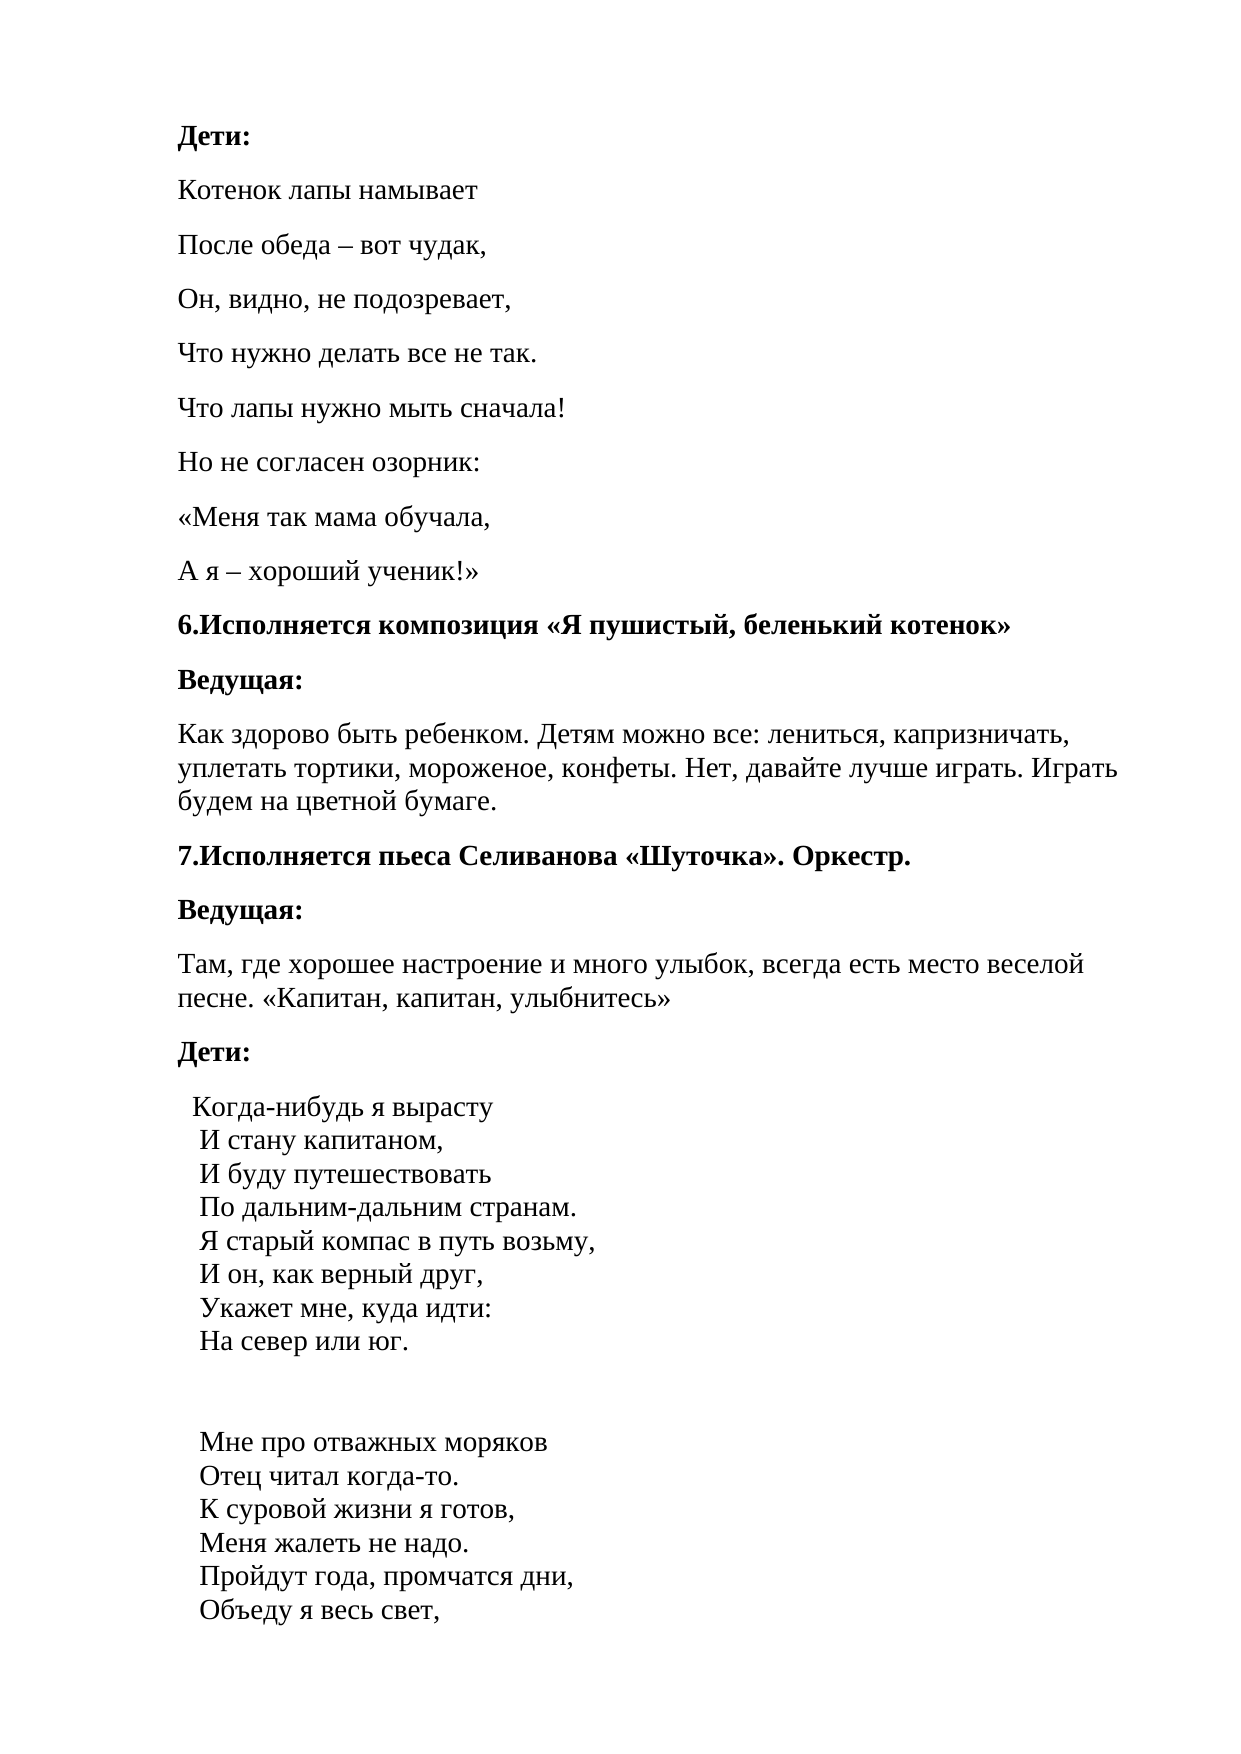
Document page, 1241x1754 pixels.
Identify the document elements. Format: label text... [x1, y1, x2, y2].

text 6.Исполняется композиция «Я пушистый, беленький котенок» [177, 607, 1152, 641]
text «Меня так мама обучала, [177, 499, 1152, 532]
text Но не согласен озорник: [177, 444, 1152, 478]
text А я – хороший ученик!» [177, 553, 1152, 587]
text Котенок лапы намывает [177, 172, 1152, 206]
text Дети: [177, 118, 1152, 152]
text Он, видно, не подозревает, [177, 281, 1152, 315]
text Там, где хорошее настроение и много улыбок, всегда есть место веселой песне. «Капитан, капитан, улыбнитесь» [177, 946, 1152, 1013]
text 7.Исполняется пьеса Селиванова «Шуточка». Оркестр. [177, 838, 1152, 871]
text Как здорово быть ребенком. Детям можно все: лениться, капризничать, уплетать тортики, мороженое, конфеты. Нет, давайте лучше играть. Играть будем на цветной бумаге. [177, 716, 1152, 817]
text Что нужно делать все не так. [177, 336, 1152, 369]
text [177, 1089, 1152, 1625]
text Что лапы нужно мыть сначала! [177, 390, 1152, 423]
text Ведущая: [177, 892, 1152, 926]
text После обеда – вот чудак, [177, 227, 1152, 260]
text Дети: [177, 1034, 1152, 1068]
text Ведущая: [177, 662, 1152, 695]
